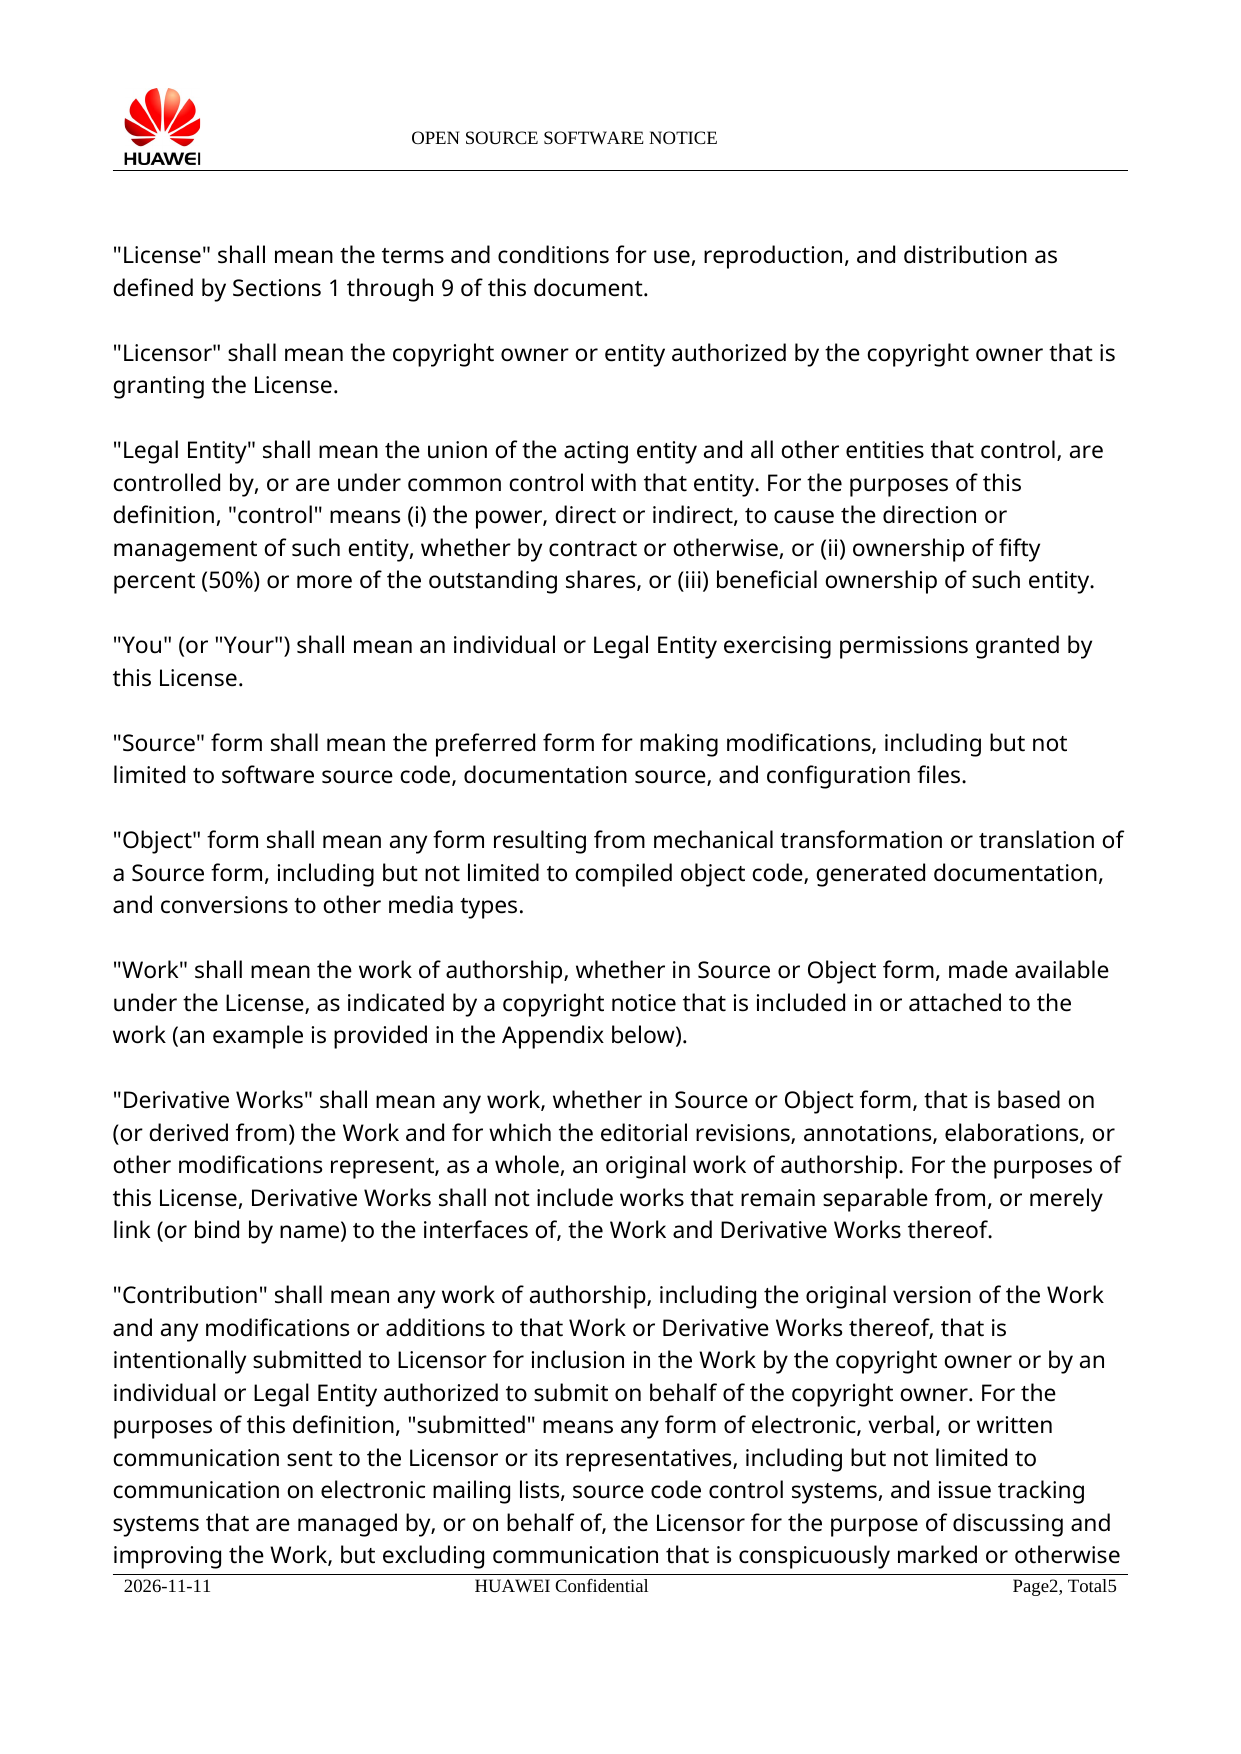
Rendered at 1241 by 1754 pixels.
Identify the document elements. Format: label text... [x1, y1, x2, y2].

text "You" (or "Your") shall mean an individual or Legal Entity exercising permissions granted by this License. [112, 629, 1128, 694]
text "License" shall mean the terms and conditions for use, reproduction, and distribution as defined by Sections 1 through 9 of this document. [112, 239, 1128, 304]
text "Object" form shall mean any form resulting from mechanical transformation or translation of a Source form, including but not limited to compiled object code, generated documentation, and conversions to other media types. [112, 824, 1128, 921]
text "Work" shall mean the work of authorship, whether in Source or Object form, made available under the License, as indicated by a copyright notice that is included in or attached to the work (an example is provided in the Appendix below). [112, 954, 1128, 1051]
text "Derivative Works" shall mean any work, whether in Source or Object form, that is based on (or derived from) the Work and for which the editorial revisions, annotations, elaborations, or other modifications represent, as a whole, an original work of authorship. For the purposes of this License, Derivative Works shall not include works that remain separable from, or merely link (or bind by name) to the interfaces of, the Work and Derivative Works thereof. [112, 1084, 1128, 1246]
picture [124, 88, 201, 165]
text "Licensor" shall mean the copyright owner or entity authorized by the copyright owner that is granting the License. [112, 336, 1128, 401]
text "Legal Entity" shall mean the union of the acting entity and all other entities that control, are controlled by, or are under common control with that entity. For the purposes of this definition, "control" means (i) the power, direct or indirect, to cause the direction or management of such entity, whether by contract or otherwise, or (ii) ownership of fifty percent (50%) or more of the outstanding shares, or (iii) beneficial ownership of such entity. [112, 434, 1128, 596]
text "Source" form shall mean the preferred form for making modifications, including but not limited to software source code, documentation source, and configuration files. [112, 726, 1128, 791]
